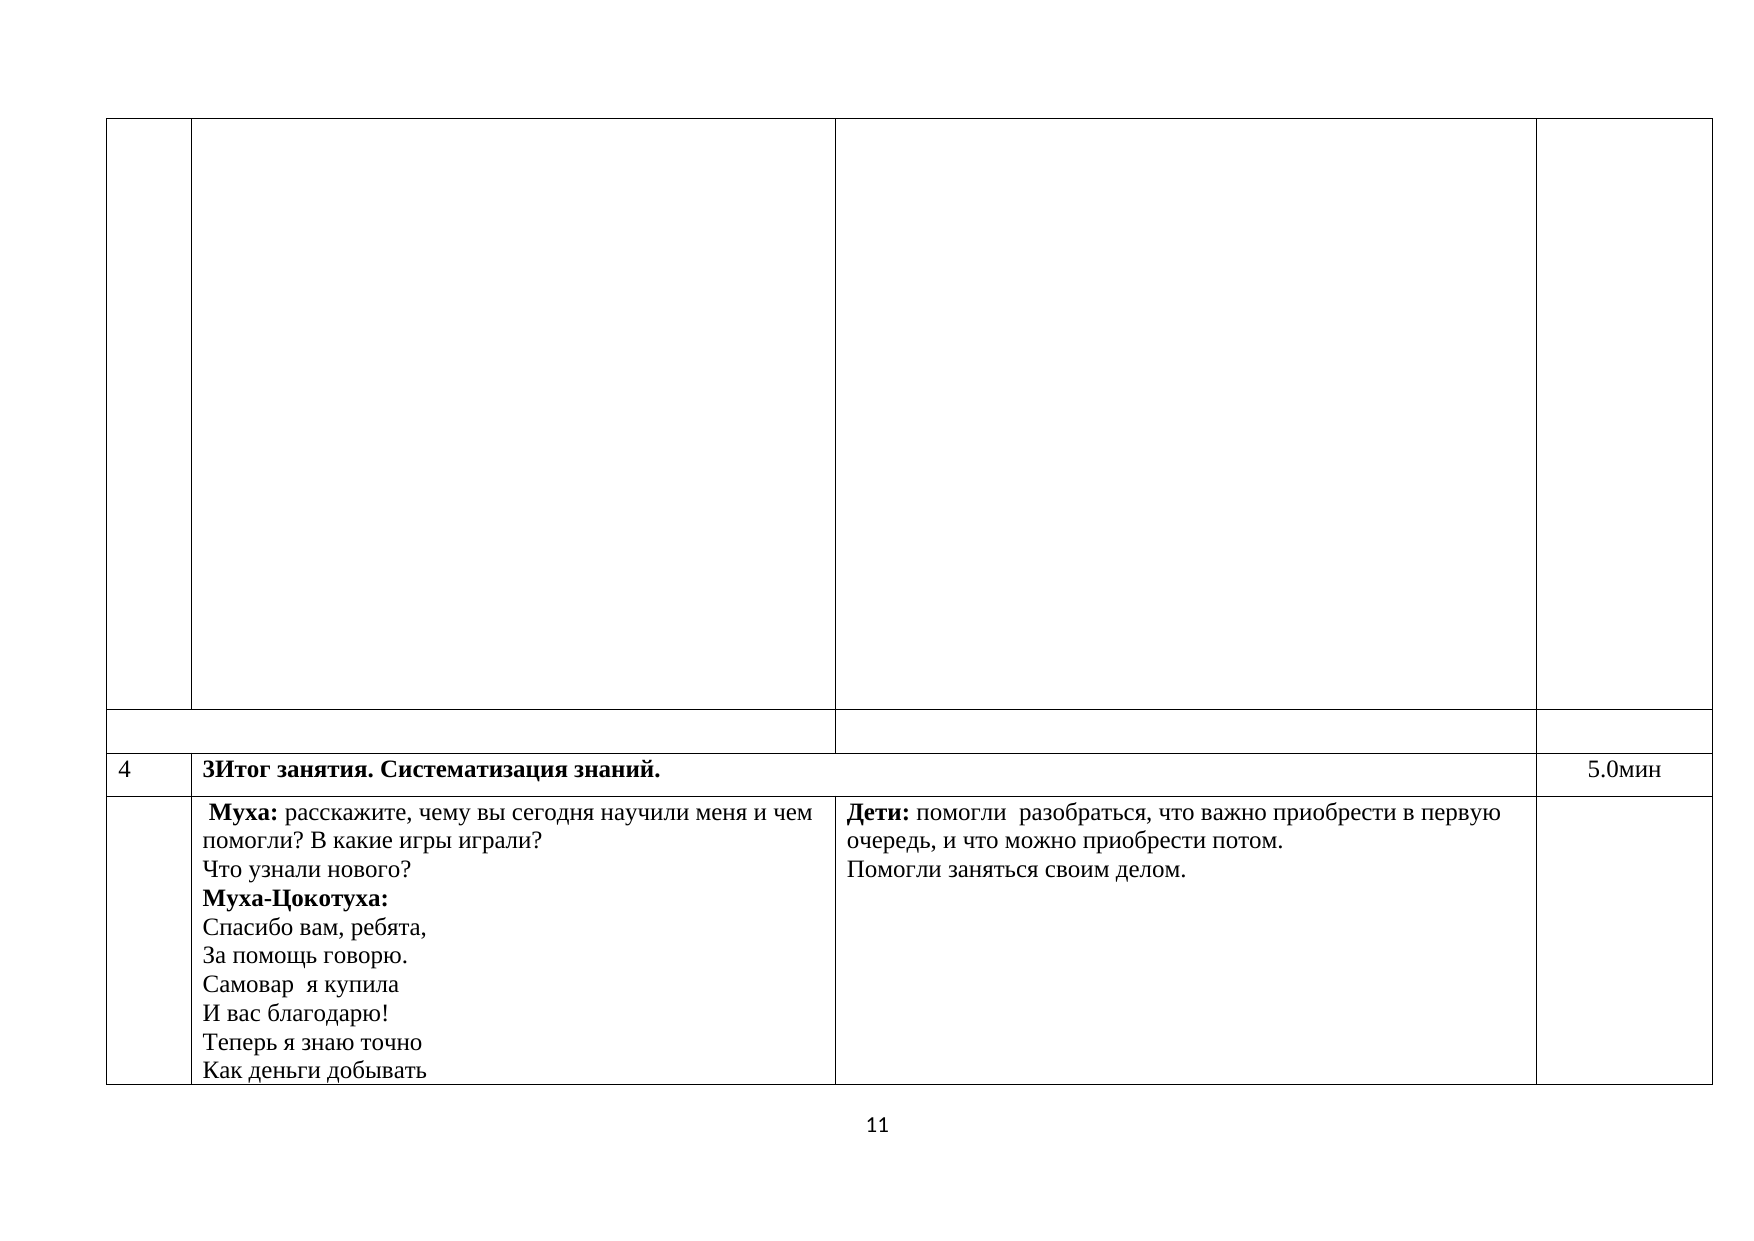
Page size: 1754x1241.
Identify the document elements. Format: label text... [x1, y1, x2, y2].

table_cell 3Итог занятия. Систематизация знаний. [192, 754, 1536, 796]
table_cell [1537, 710, 1712, 753]
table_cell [836, 119, 1536, 708]
table_cell [107, 797, 191, 1084]
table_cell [192, 119, 835, 708]
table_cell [192, 797, 835, 1084]
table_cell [836, 797, 1536, 1084]
table_cell [107, 119, 191, 708]
table_cell [836, 710, 1536, 753]
table_cell 4 [107, 754, 191, 796]
table_cell 5.0мин [1537, 754, 1712, 796]
table_cell [1537, 797, 1712, 1084]
table_cell [107, 710, 835, 753]
table_cell [1537, 119, 1712, 708]
